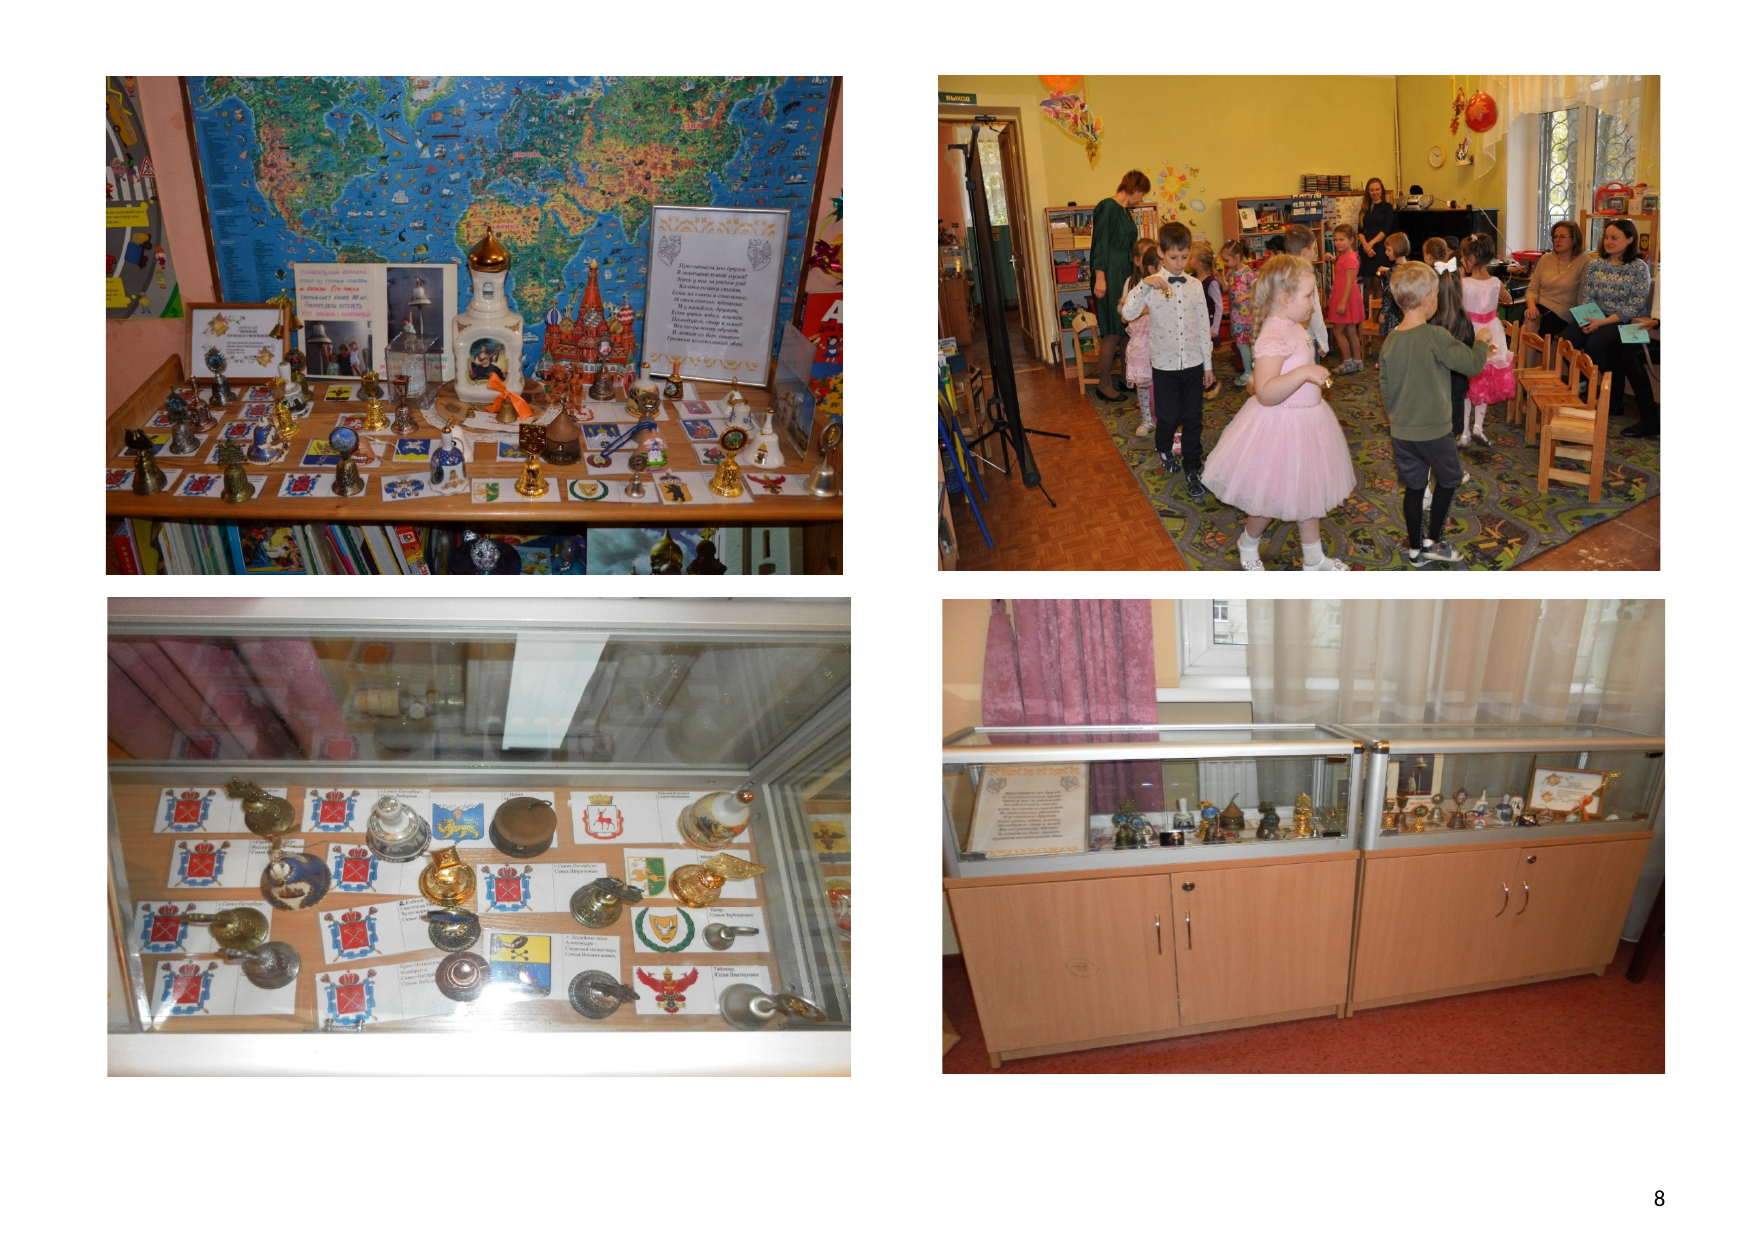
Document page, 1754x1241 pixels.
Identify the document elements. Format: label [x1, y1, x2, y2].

picture [105, 76, 843, 575]
picture [938, 75, 1661, 571]
picture [571, 569, 580, 575]
picture [942, 599, 1666, 1074]
picture [107, 597, 851, 1077]
